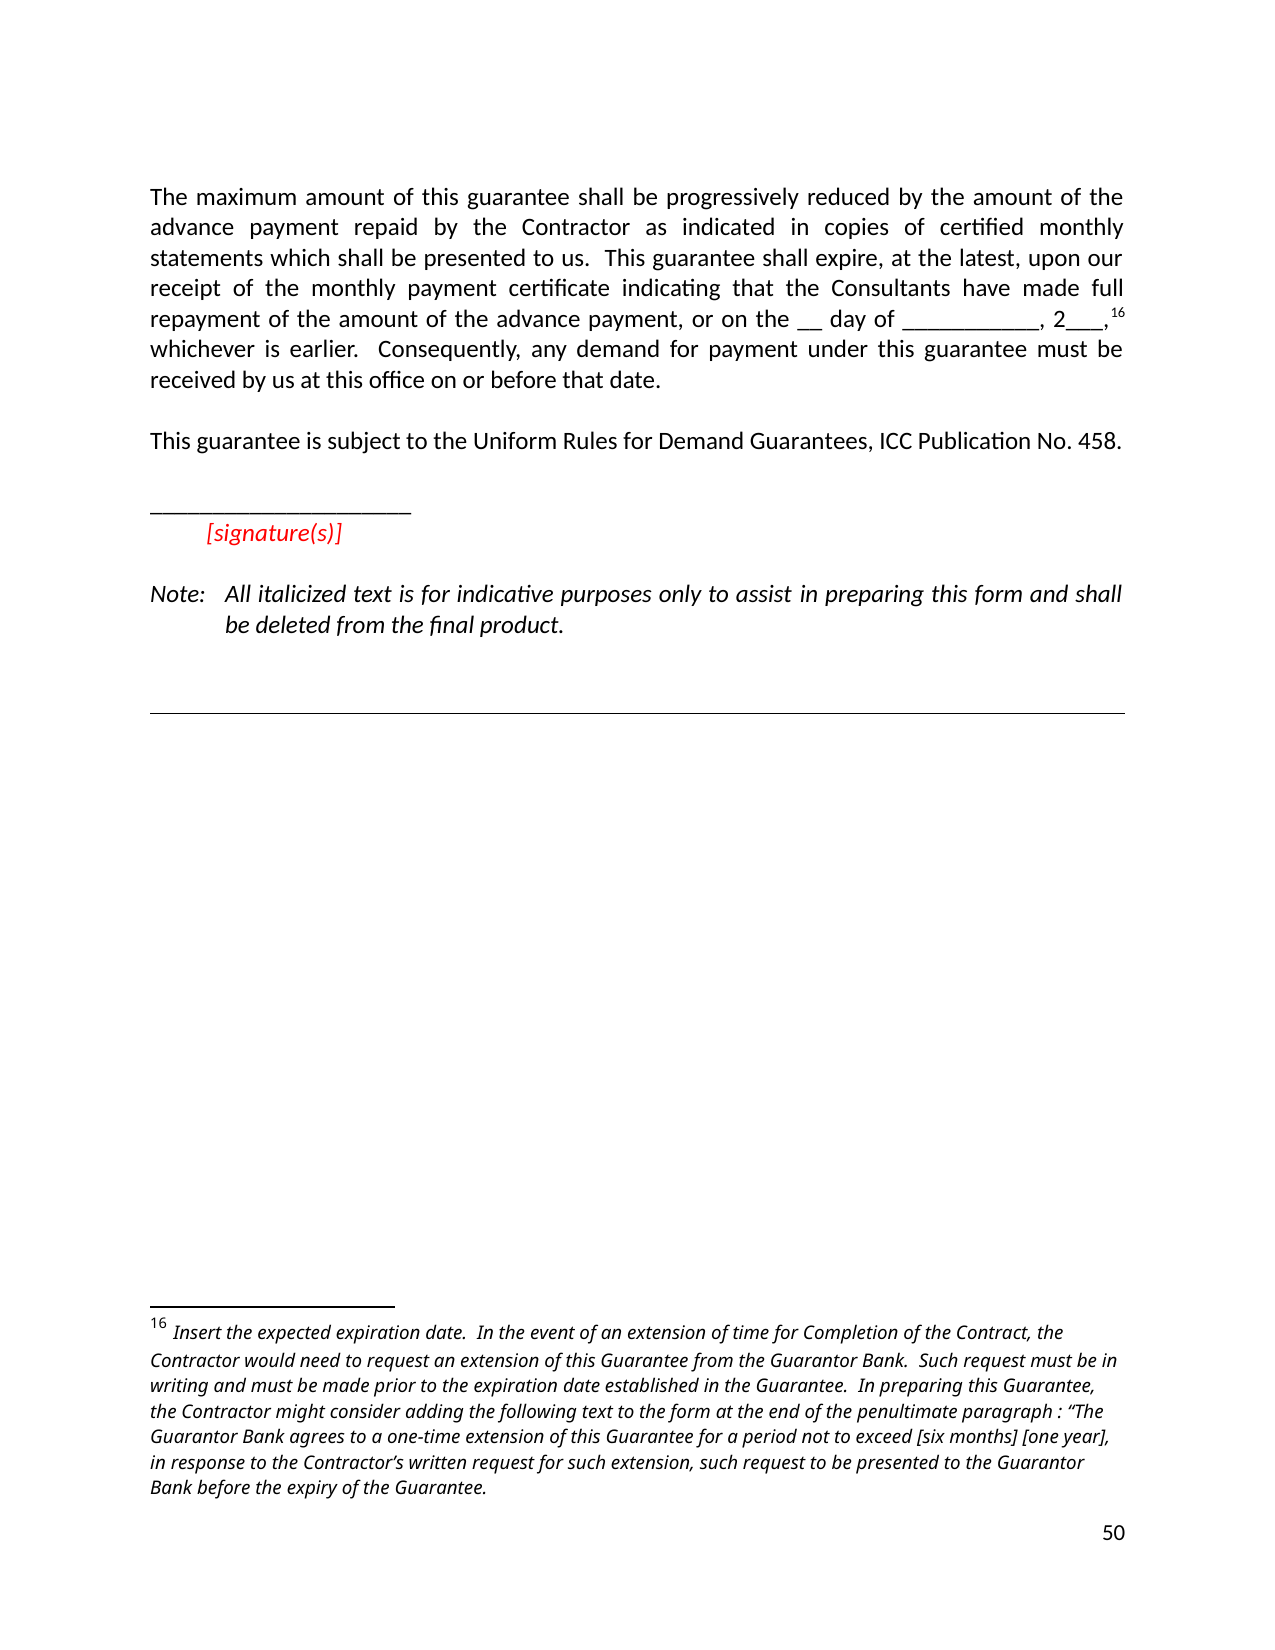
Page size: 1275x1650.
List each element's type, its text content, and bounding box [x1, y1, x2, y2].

text [signature(s)] [150, 517, 1125, 548]
text Note: All italicized text is for indicative purposes only to assist in preparing this form and shall be deleted from the final product. [150, 578, 1125, 639]
text The maximum amount of this guarantee shall be progressively reduced by the amount of the advance payment repaid by the Contractor as indicated in copies of certified monthly statements which shall be presented to us. This guarantee shall expire, at the latest, upon our receipt of the monthly payment certificate indicating that the Consultants have made full repayment of the amount of the advance payment, or on the __ day of ___________, 2___, whichever is earlier. Consequently, any demand for payment under this guarantee must be received by us at this office on or before that date. [150, 181, 1125, 394]
text _____________________ [150, 487, 1125, 517]
text This guarantee is subject to the Uniform Rules for Demand Guarantees, ICC Publication No. 458. [150, 425, 1125, 456]
